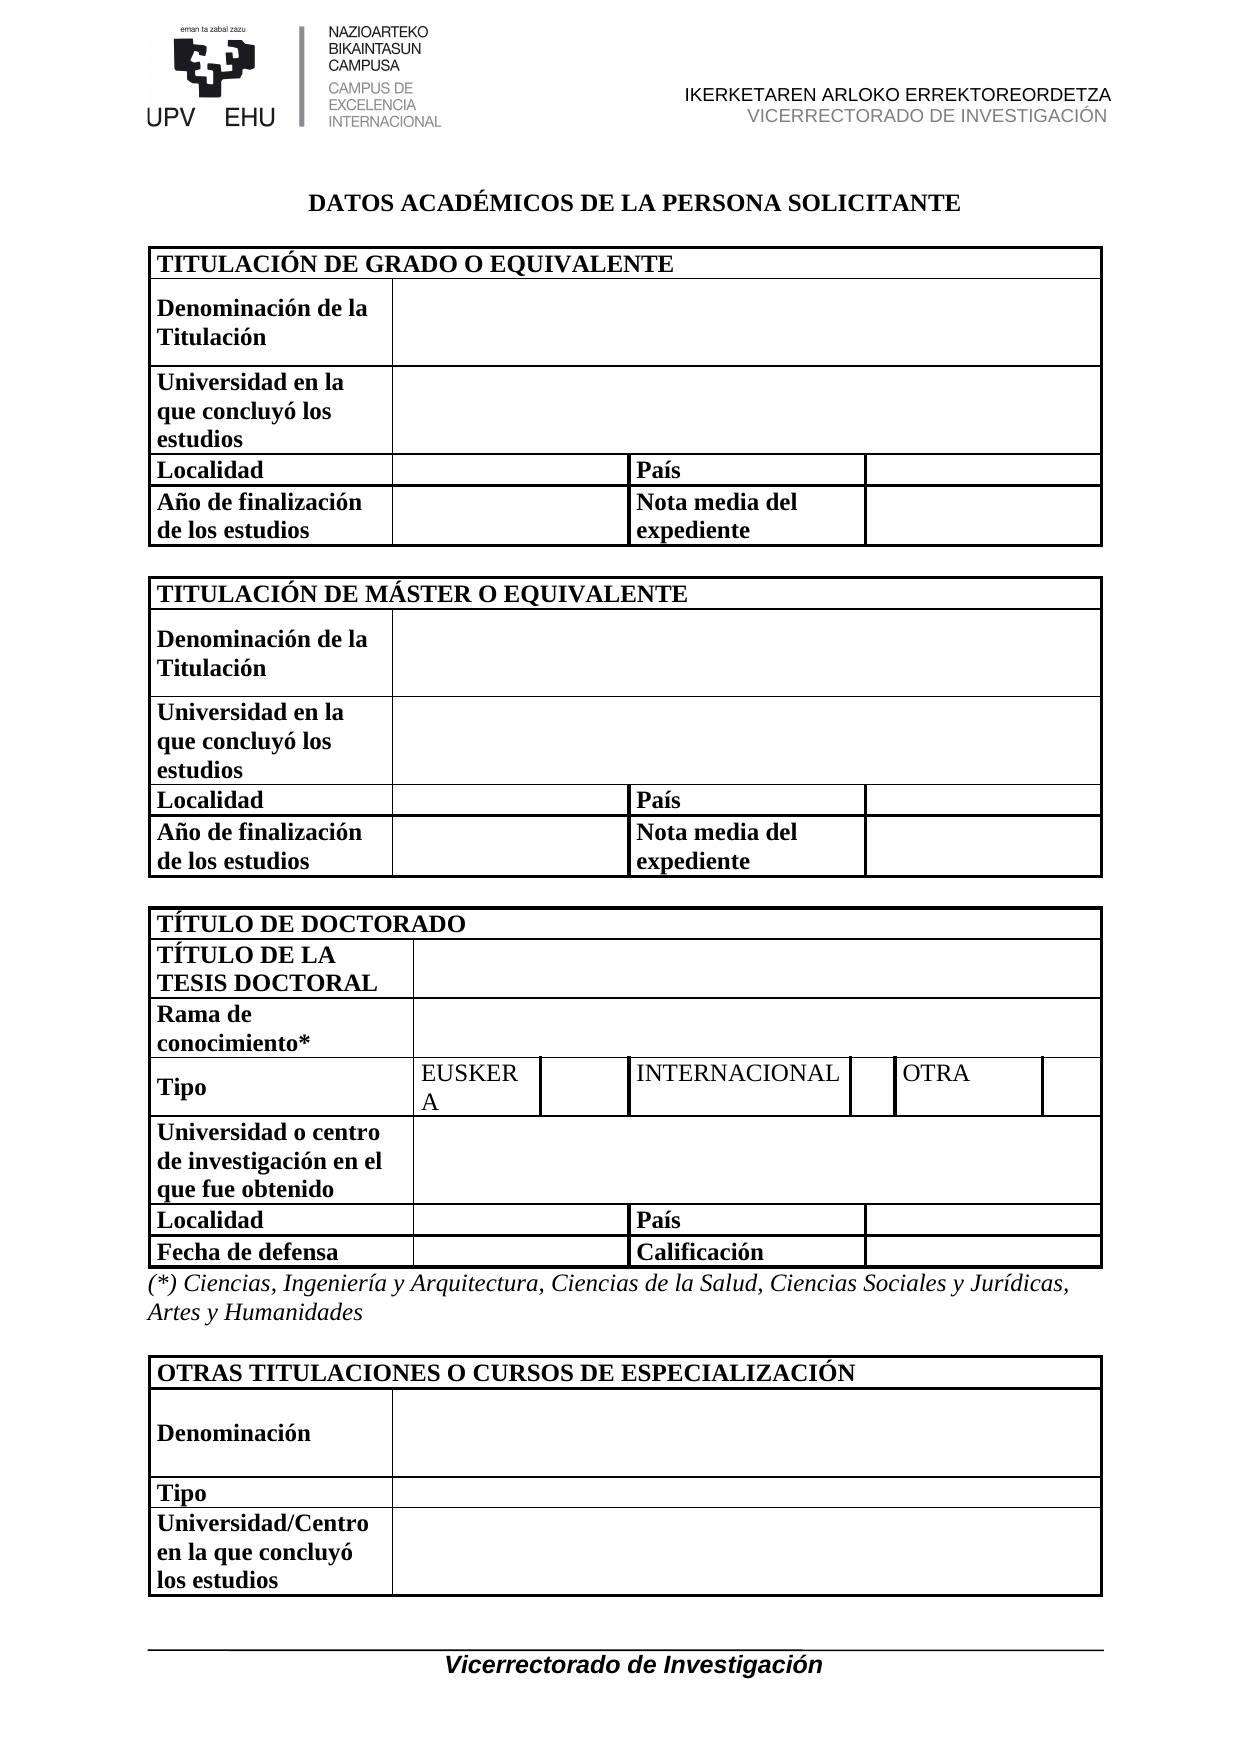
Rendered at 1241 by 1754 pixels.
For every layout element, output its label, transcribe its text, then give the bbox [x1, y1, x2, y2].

table_cell Universidad en la que concluyó los estudios [151, 697, 392, 783]
table_cell Denominación de la Titulación [151, 610, 392, 696]
table_cell País [631, 1205, 864, 1233]
table_cell [393, 1390, 1100, 1476]
table_cell Año de finalización de los estudios [151, 487, 392, 544]
table_cell Localidad [151, 455, 392, 483]
table_cell [393, 785, 627, 814]
text DATOS ACADÉMICOS DE LA PERSONA SOLICITANTE [148, 188, 1122, 217]
table_cell Localidad [151, 785, 392, 814]
table_cell OTRA [897, 1058, 1041, 1115]
text (*) Ciencias, Ingeniería y Arquitectura, Ciencias de la Salud, Ciencias Sociales y Jurídicas, Artes y Humanidades [148, 1268, 1122, 1326]
table_cell [414, 1237, 627, 1265]
table_cell [393, 697, 1100, 783]
table_cell INTERNACIONAL [631, 1058, 849, 1115]
table_header TITULACIÓN DE GRADO O EQUIVALENTE [151, 249, 1100, 278]
picture [147, 26, 442, 127]
table_cell [393, 610, 1100, 696]
table_cell [542, 1058, 627, 1115]
table_header OTRAS TITULACIONES O CURSOS DE ESPECIALIZACIÓN [151, 1358, 1100, 1387]
table_cell Tipo [151, 1478, 392, 1506]
table_cell [867, 487, 1100, 544]
table_cell [867, 455, 1100, 483]
table_cell Nota media del expediente [631, 487, 864, 544]
table_cell [414, 940, 1100, 997]
table_cell [867, 1237, 1100, 1265]
table_cell [414, 999, 1100, 1056]
table_cell [393, 279, 1100, 365]
table_cell [867, 785, 1100, 814]
table_cell Universidad en la que concluyó los estudios [151, 367, 392, 453]
table_cell Fecha de defensa [151, 1237, 413, 1265]
table_cell [393, 487, 627, 544]
table_cell [1044, 1058, 1100, 1115]
table_cell EUSKERA [414, 1058, 539, 1115]
table_cell [867, 817, 1100, 874]
table_cell Nota media del expediente [631, 817, 864, 874]
table_header TÍTULO DE DOCTORADO [151, 910, 1100, 938]
table_cell [393, 1478, 1100, 1506]
table_cell [393, 817, 627, 874]
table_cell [151, 1508, 392, 1594]
table_cell Tipo [151, 1058, 413, 1115]
table_cell [414, 1117, 1100, 1203]
table_cell País [631, 455, 864, 483]
table_cell Denominación [151, 1390, 392, 1476]
table_cell Denominación de la Titulación [151, 279, 392, 365]
table_cell [867, 1205, 1100, 1233]
table_cell Localidad [151, 1205, 413, 1233]
table_cell [393, 1508, 1100, 1594]
table_cell Rama de conocimiento* [151, 999, 413, 1056]
table_cell Universidad o centro de investigación en el que fue obtenido [151, 1117, 413, 1203]
table_cell TÍTULO DE LA TESIS DOCTORAL [151, 940, 413, 997]
table_cell Calificación [631, 1237, 864, 1265]
table_cell [414, 1205, 627, 1233]
table_cell Año de finalización de los estudios [151, 817, 392, 874]
table_cell [852, 1058, 893, 1115]
table_cell País [631, 785, 864, 814]
table_cell [393, 455, 627, 483]
table_cell [393, 367, 1100, 453]
table_header TITULACIÓN DE MÁSTER O EQUIVALENTE [151, 579, 1100, 608]
